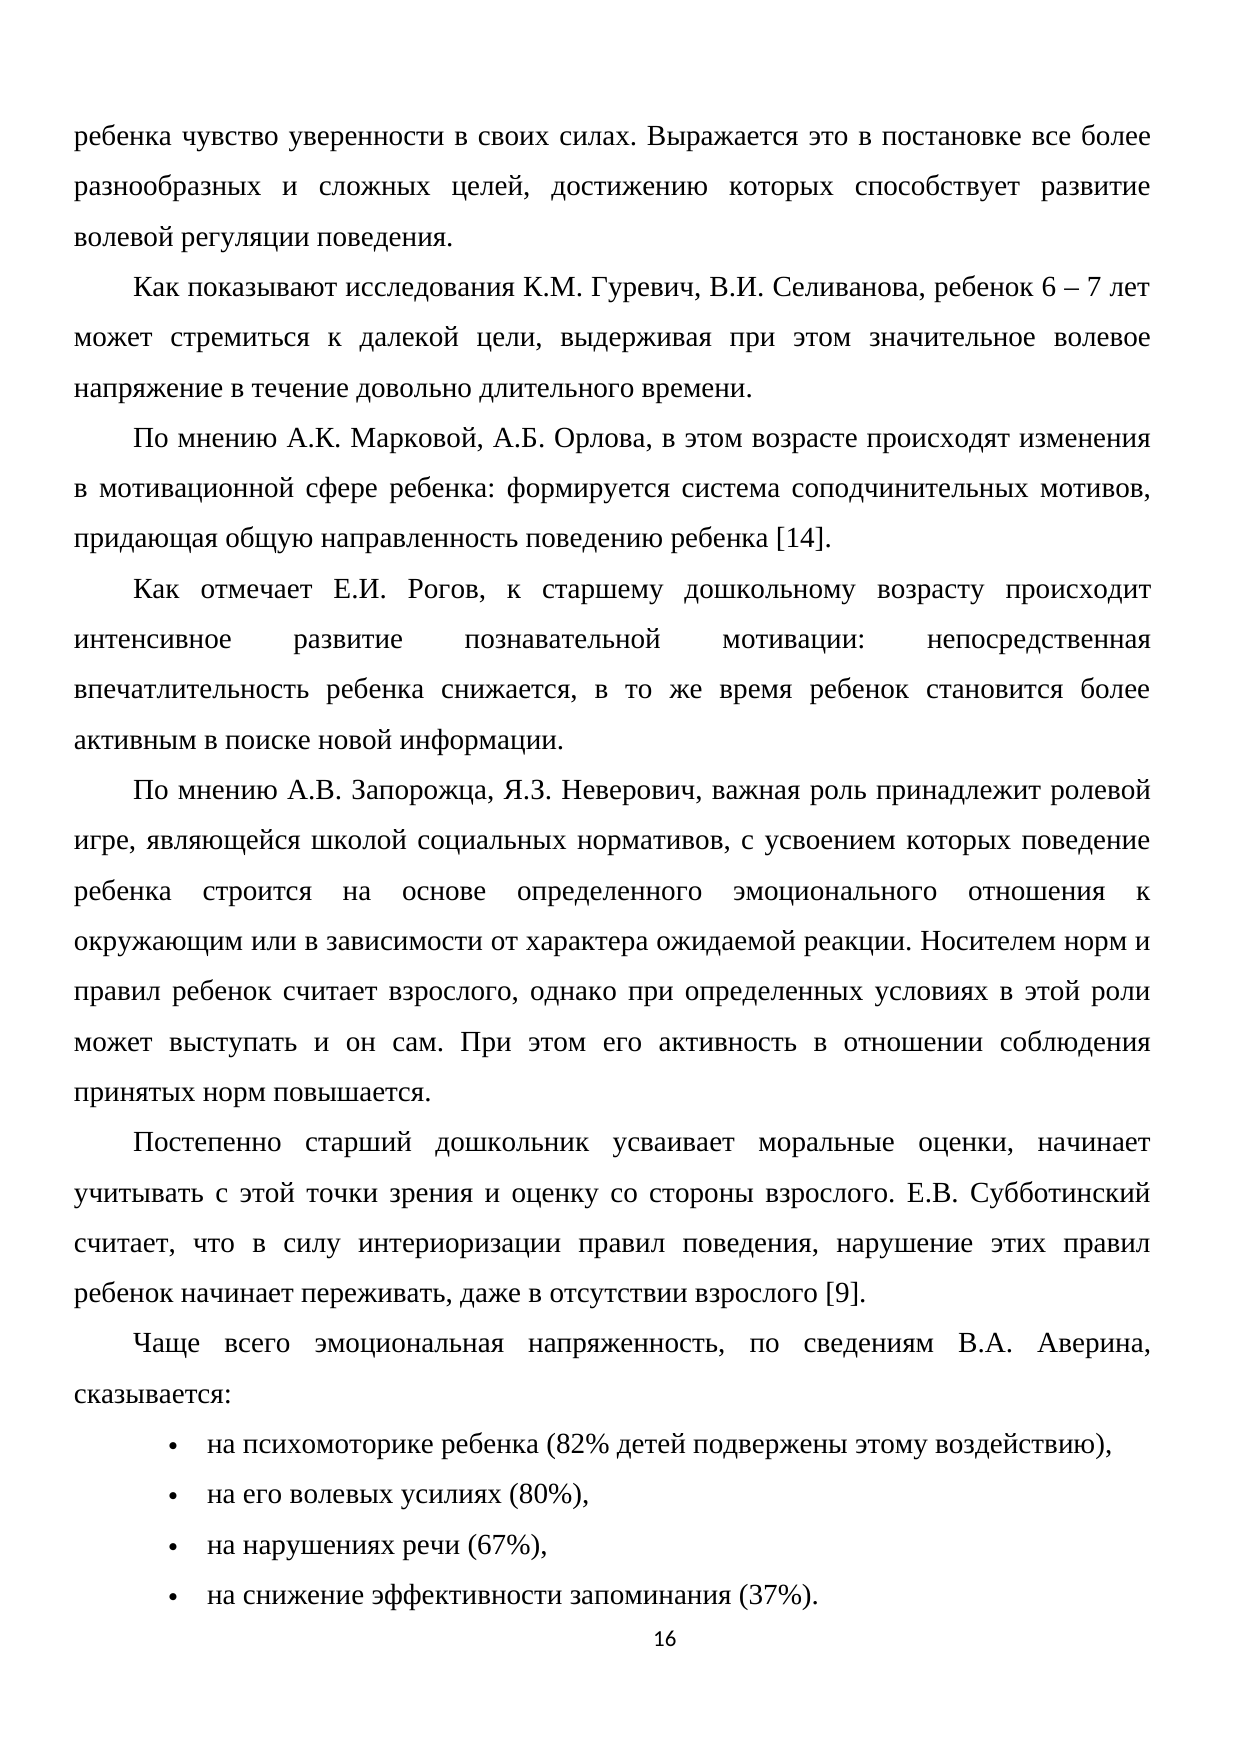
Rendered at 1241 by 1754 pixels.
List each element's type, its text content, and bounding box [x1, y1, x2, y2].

list на нарушениях речи (67%), [169, 1527, 1152, 1560]
list на психомоторике ребенка (82% детей подвержены этому воздействию), [169, 1426, 1152, 1460]
text Как отмечает Е.И. Рогов, к старшему дошкольному возрасту происходит интенсивное развитие познавательной мотивации: непосредственная впечатлительность ребенка снижается, в то же время ребенок становится более активным в поиске новой информации. [74, 571, 1152, 755]
text Чаще всего эмоциональная напряженность, по сведениям В.А. Аверина, сказывается: [74, 1326, 1152, 1409]
text Постепенно старший дошкольник усваивает моральные оценки, начинает учитывать с этой точки зрения и оценку со стороны взрослого. Е.В. Субботинский считает, что в силу интериоризации правил поведения, нарушение этих правил ребенок начинает переживать, даже в отсутствии взрослого [9]. [74, 1124, 1152, 1309]
text По мнению А.В. Запорожца, Я.З. Неверович, важная роль принадлежит ролевой игре, являющейся школой социальных нормативов, с усвоением которых поведение ребенка строится на основе определенного эмоционального отношения к окружающим или в зависимости от характера ожидаемой реакции. Носителем норм и правил ребенок считает взрослого, однако при определенных условиях в этой роли может выступать и он сам. При этом его активность в отношении соблюдения принятых норм повышается. [74, 772, 1152, 1108]
text Как показывают исследования К.М. Гуревич, В.И. Селиванова, ребенок 6 – 7 лет может стремиться к далекой цели, выдерживая при этом значительное волевое напряжение в течение довольно длительного времени. [74, 269, 1152, 403]
list на снижение эффективности запоминания (37%). [169, 1577, 1152, 1611]
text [74, 118, 1152, 252]
list на его волевых усилиях (80%), [169, 1477, 1152, 1510]
text По мнению А.К. Марковой, А.Б. Орлова, в этом возрасте происходят изменения в мотивационной сфере ребенка: формируется система соподчинительных мотивов, придающая общую направленность поведению ребенка [14]. [74, 420, 1152, 554]
